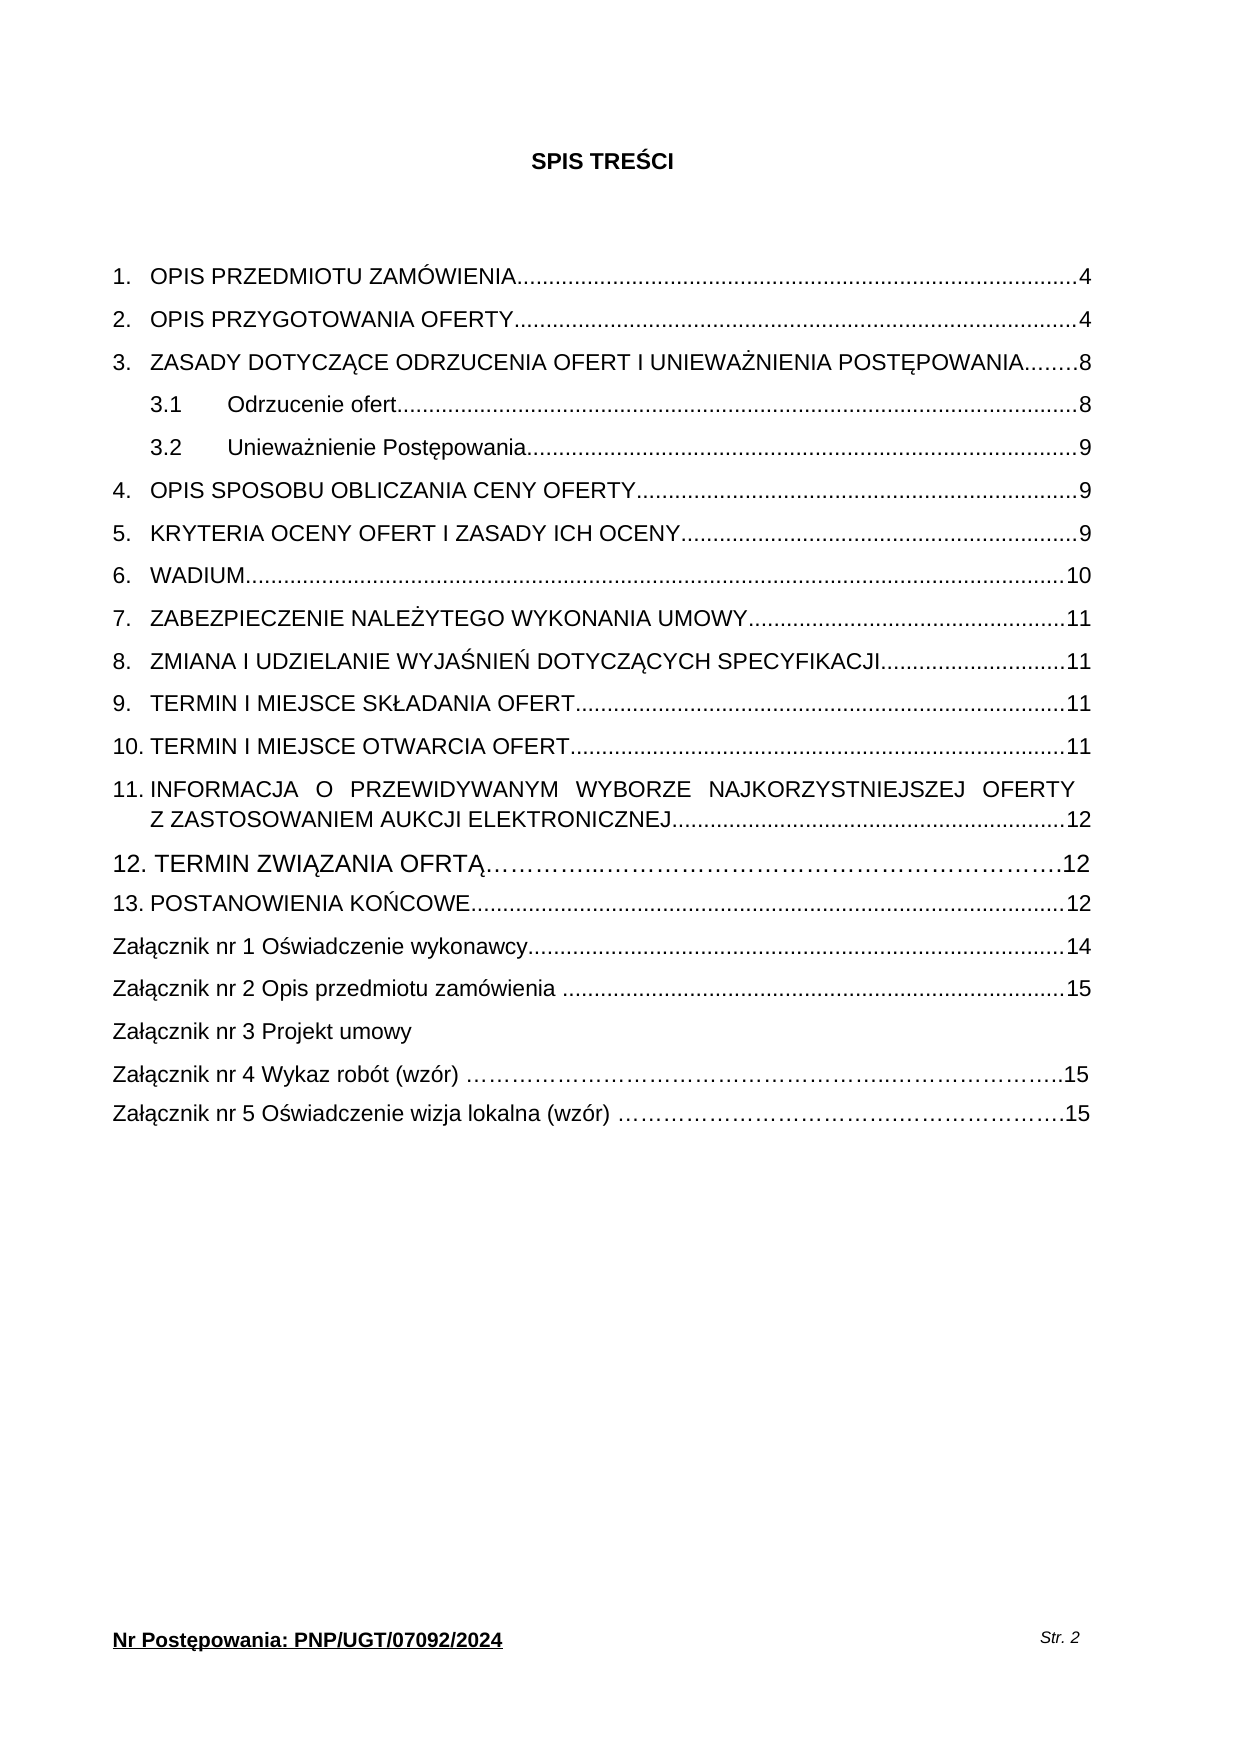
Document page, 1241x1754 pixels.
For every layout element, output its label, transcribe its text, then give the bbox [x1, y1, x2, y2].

text Załącznik nr 3 Projekt umowy 15 [112, 1018, 1093, 1044]
text Załącznik nr 5 Oświadczenie wizja lokalna (wzór) ……………………………….………………….15 [112, 1099, 1093, 1126]
text 5. KRYTERIA OCENY OFERT I ZASADY ICH OCENY 9 [112, 519, 1093, 546]
text 13. POSTANOWIENIA KOŃCOWE 12 [112, 890, 1093, 916]
text 9. TERMIN I MIEJSCE SKŁADANIA OFERT 11 [112, 690, 1093, 717]
text 3. ZASADY DOTYCZĄCE ODRZUCENIA OFERT I UNIEWAŻNIENIA POSTĘPOWANIA. 8 [112, 349, 1093, 375]
text 4. OPIS SPOSOBU OBLICZANIA CENY OFERTY 9 [112, 477, 1093, 503]
text 3.1 Odrzucenie ofert 8 [150, 391, 1093, 418]
text 3.2 Unieważnienie Postępowania 9 [150, 434, 1093, 460]
text 11. INFORMACJA O PRZEWIDYWANYM WYBORZE NAJKORZYSTNIEJSZEJ OFERTY Z ZASTOSOWANIEM AUKCJI ELEKTRONICZNEJ 12 [112, 776, 1093, 832]
text 6. WADIUM 10 [112, 562, 1093, 588]
text SPIS TREŚCI [112, 148, 1093, 174]
text 10. TERMIN I MIEJSCE OTWARCIA OFERT 11 [112, 733, 1093, 759]
text Załącznik nr 4 Wykaz robót (wzór) ………………………………………………..…………………..15 [112, 1061, 1093, 1087]
text 8. ZMIANA I UDZIELANIE WYJAŚNIEŃ DOTYCZĄCYCH SPECYFIKACJI 11 [112, 648, 1093, 674]
text 12. TERMIN ZWIĄZANIA OFRTĄ…………...……………………………………………….12 [112, 849, 1093, 877]
text Załącznik nr 2 Opis przedmiotu zamówienia 15 [112, 975, 1093, 1002]
text 1. OPIS PRZEDMIOTU ZAMÓWIENIA 4 [112, 263, 1093, 289]
text Załącznik nr 1 Oświadczenie wykonawcy 14 [112, 933, 1093, 959]
text 2. OPIS PRZYGOTOWANIA OFERTY 4 [112, 306, 1093, 332]
text 7. ZABEZPIECZENIE NALEŻYTEGO WYKONANIA UMOWY 11 [112, 605, 1093, 631]
